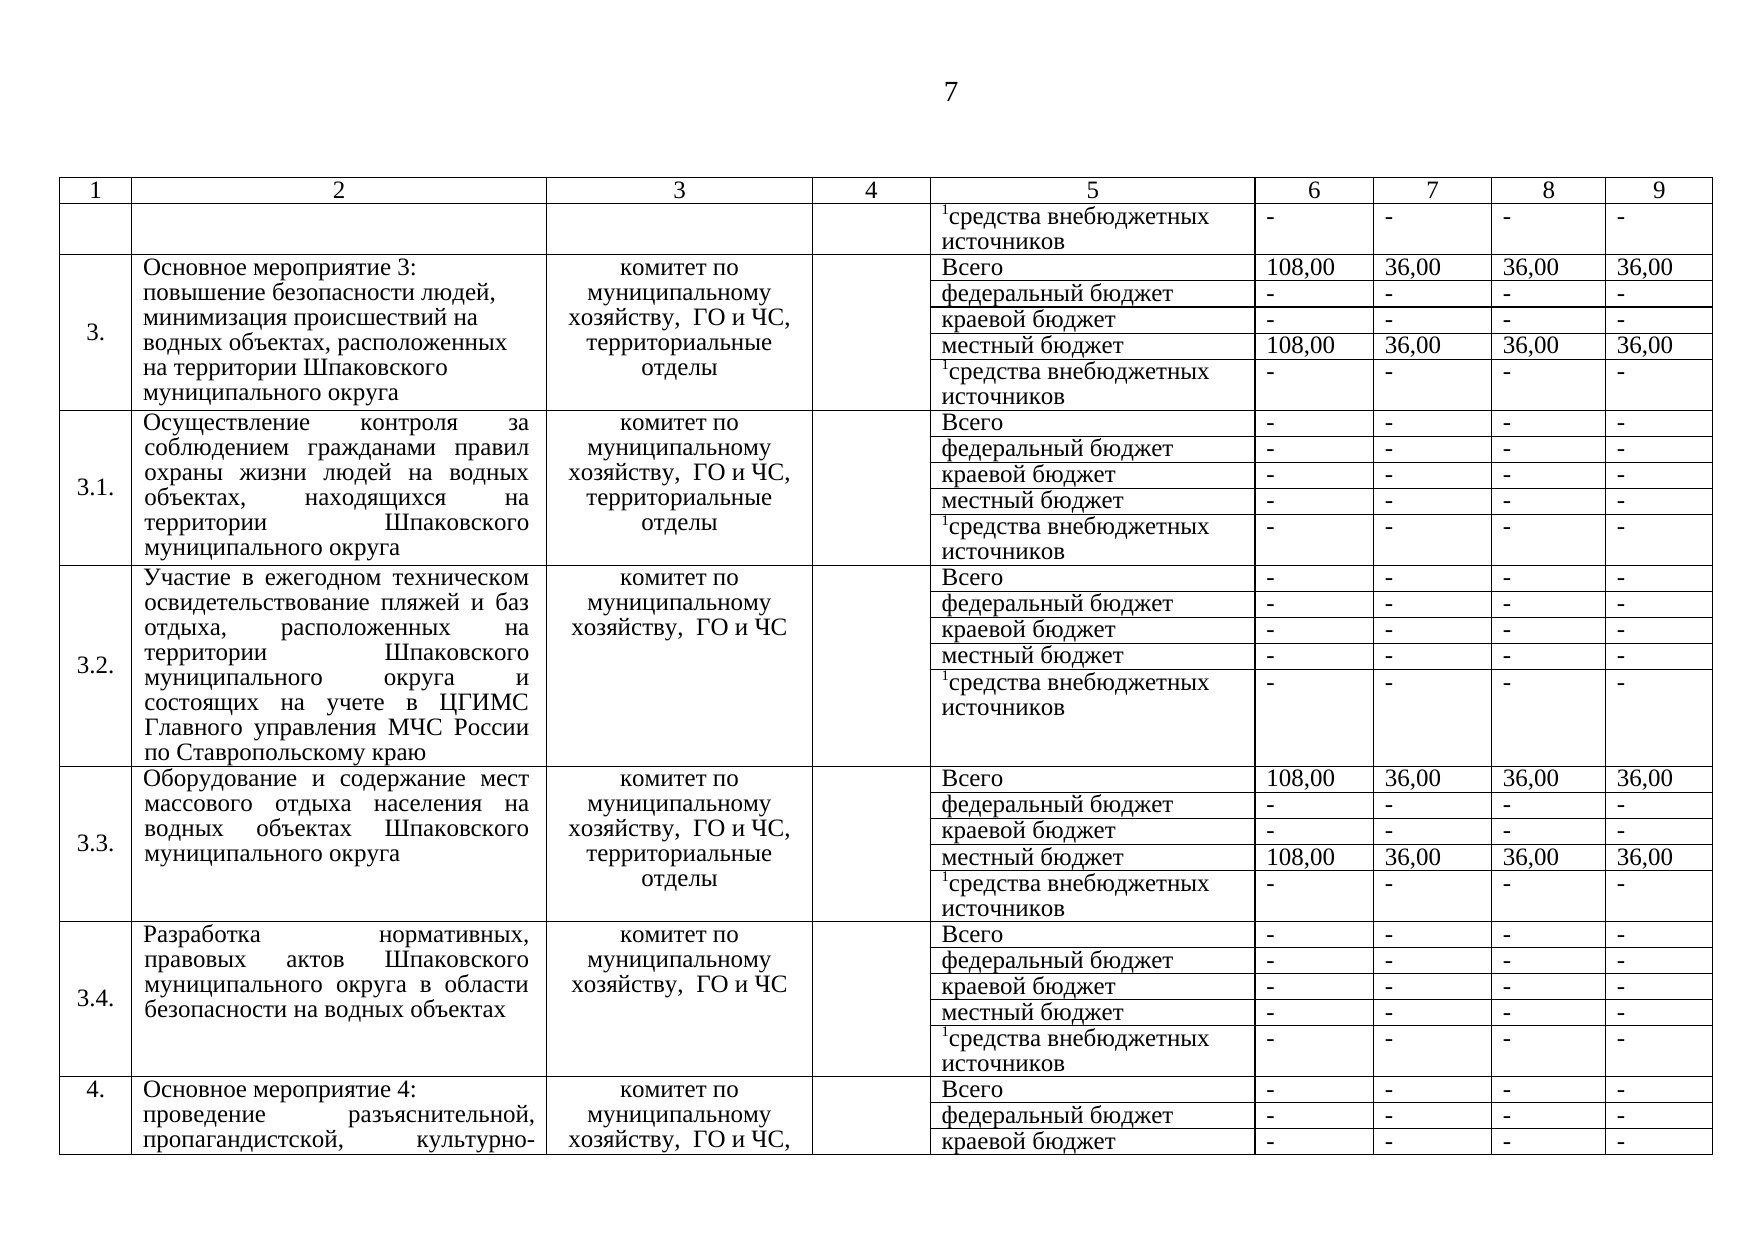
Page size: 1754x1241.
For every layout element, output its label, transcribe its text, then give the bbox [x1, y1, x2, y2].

table_cell 108,00 [1256, 334, 1373, 358]
table_cell - [1492, 1129, 1605, 1154]
table_cell федеральный бюджет [931, 592, 1254, 617]
table_cell - [1256, 1026, 1373, 1076]
table_cell - [1374, 793, 1491, 818]
table_cell - [1492, 1026, 1605, 1076]
table_cell - [1606, 644, 1712, 669]
table_cell 36,00 [1492, 845, 1605, 870]
table_cell - [1492, 644, 1605, 669]
table_cell - [1492, 974, 1605, 999]
table_cell 1средства внебюджетных источников [931, 515, 1254, 565]
table_header 9 [1606, 178, 1712, 203]
table_cell 3.4. [60, 922, 131, 1076]
table_cell 36,00 [1606, 255, 1712, 280]
table_cell - [1256, 1129, 1373, 1154]
table_cell 3. [60, 255, 131, 409]
table_cell - [1606, 1026, 1712, 1076]
table_cell - [1492, 1103, 1605, 1128]
table_cell 1средства внебюджетных источников [931, 360, 1254, 409]
table_cell Основное мероприятие 3: повышение безопасности людей, минимизация происшествий на водных объектах, расположенных на территории Шпаковского муниципального округа [132, 255, 546, 409]
table_cell - [1492, 308, 1605, 332]
table_cell Всего [931, 922, 1254, 947]
table_cell - [1374, 308, 1491, 332]
table_cell - [1492, 592, 1605, 617]
table_cell - [1374, 819, 1491, 844]
table_cell - [1606, 974, 1712, 999]
table_cell - [1492, 463, 1605, 488]
table_cell - [1256, 411, 1373, 436]
table_cell комитет по муниципальному хозяйству, ГО и ЧС [547, 922, 812, 1076]
table_cell 36,00 [1374, 845, 1491, 870]
table_cell федеральный бюджет [931, 793, 1254, 818]
table_cell - [1606, 489, 1712, 514]
table_cell - [1374, 1077, 1491, 1102]
table_cell - [1606, 437, 1712, 462]
table_cell - [1492, 515, 1605, 565]
table_cell 36,00 [1492, 334, 1605, 358]
table_cell - [1256, 566, 1373, 591]
table_cell - [1606, 463, 1712, 488]
table_cell - [1256, 1077, 1373, 1102]
table_cell - [1606, 281, 1712, 306]
table_cell - [1492, 793, 1605, 818]
table_cell - [1374, 281, 1491, 306]
table_cell - [1256, 308, 1373, 332]
table_cell Всего [931, 255, 1254, 280]
table_header 1 [60, 178, 131, 203]
table_cell комитет по муниципальному хозяйству, ГО и ЧС, территориальные отделы [547, 255, 812, 409]
table_cell [813, 767, 930, 921]
table_cell - [1492, 411, 1605, 436]
table_cell - [1374, 463, 1491, 488]
table_cell - [1606, 515, 1712, 565]
table_cell - [1606, 1129, 1712, 1154]
table_header 2 [132, 178, 546, 203]
table_cell местный бюджет [931, 644, 1254, 669]
table_cell краевой бюджет [931, 819, 1254, 844]
table_cell - [1256, 793, 1373, 818]
table_cell 108,00 [1256, 255, 1373, 280]
table_cell 108,00 [1256, 845, 1373, 870]
table_cell - [1256, 1000, 1373, 1025]
table_cell 36,00 [1606, 334, 1712, 358]
table_cell - [1374, 871, 1491, 921]
table_cell - [1492, 670, 1605, 766]
table_cell - [1374, 1129, 1491, 1154]
table_cell - [1606, 922, 1712, 947]
table_cell 36,00 [1492, 767, 1605, 792]
table_cell - [1606, 1103, 1712, 1128]
table_cell 36,00 [1374, 767, 1491, 792]
table_cell - [1492, 871, 1605, 921]
table_cell - [1256, 974, 1373, 999]
table_cell - [1374, 974, 1491, 999]
table_cell - [1492, 204, 1605, 254]
table_cell 1средства внебюджетных источников [931, 670, 1254, 766]
table_cell краевой бюджет [931, 308, 1254, 332]
table_cell - [1256, 871, 1373, 921]
table_cell 4. [60, 1077, 131, 1154]
table_header 3 [547, 178, 812, 203]
table_cell - [1256, 463, 1373, 488]
table_cell краевой бюджет [931, 463, 1254, 488]
table_header 4 [813, 178, 930, 203]
table_cell - [1256, 360, 1373, 409]
table_cell Всего [931, 767, 1254, 792]
table_cell - [1374, 1000, 1491, 1025]
table_cell местный бюджет [931, 334, 1254, 358]
table_cell - [1256, 1103, 1373, 1128]
table_cell [813, 1077, 930, 1154]
table_cell - [1606, 360, 1712, 409]
table_cell 36,00 [1374, 255, 1491, 280]
table_cell комитет по муниципальному хозяйству, ГО и ЧС, территориальные отделы [547, 767, 812, 921]
table_cell - [1374, 592, 1491, 617]
table_cell - [1374, 489, 1491, 514]
table_cell 36,00 [1492, 255, 1605, 280]
table_cell 1средства внебюджетных источников [931, 1026, 1254, 1076]
table_cell федеральный бюджет [931, 1103, 1254, 1128]
table_cell - [1606, 592, 1712, 617]
table_cell - [1374, 1026, 1491, 1076]
table_cell краевой бюджет [931, 974, 1254, 999]
table_cell краевой бюджет [931, 618, 1254, 643]
table_header 6 [1256, 178, 1373, 203]
table_cell 3.2. [60, 566, 131, 766]
table_cell федеральный бюджет [931, 437, 1254, 462]
table_cell - [1492, 1000, 1605, 1025]
table_header 8 [1492, 178, 1605, 203]
table_cell - [1256, 515, 1373, 565]
table_cell 108,00 [1256, 767, 1373, 792]
table_cell - [1256, 922, 1373, 947]
table_cell - [1256, 592, 1373, 617]
table_cell 1средства внебюджетных источников [931, 871, 1254, 921]
table_cell - [1492, 489, 1605, 514]
table_cell - [1374, 948, 1491, 973]
table_header 7 [1374, 178, 1491, 203]
table_cell - [1374, 644, 1491, 669]
table_cell комитет по муниципальному хозяйству, ГО и ЧС [547, 566, 812, 766]
table_cell - [1492, 281, 1605, 306]
table_cell - [1256, 948, 1373, 973]
table_cell 36,00 [1374, 334, 1491, 358]
table_cell Осуществление контроля за соблюдением гражданами правил охраны жизни людей на водных объектах, находящихся на территории Шпаковского муниципального округа [132, 411, 546, 565]
table_cell 36,00 [1606, 845, 1712, 870]
table_cell Всего [931, 566, 1254, 591]
table_cell - [1256, 489, 1373, 514]
table_cell комитет по муниципальному хозяйству, ГО и ЧС, территориальные отделы [547, 411, 812, 565]
table_cell [813, 566, 930, 766]
table_cell - [1606, 871, 1712, 921]
table_cell федеральный бюджет [931, 281, 1254, 306]
table_cell - [1256, 437, 1373, 462]
table_cell - [1492, 1077, 1605, 1102]
table_cell - [1374, 411, 1491, 436]
table_cell - [1492, 819, 1605, 844]
table_cell - [1492, 922, 1605, 947]
table_cell Основное мероприятие 4: проведение разъяснительной, пропагандистской, культурно-массовой работы с населением, направленной на формирование у граждан знаний при происхождении чрезвычайных ситуаций, обязанностей и ответственности в области пожарной безопасности, умение действовать при угрозе и (или) совершении чрезвычайных ситуаций [132, 1077, 546, 1154]
table_cell - [1492, 948, 1605, 973]
table_cell - [1606, 308, 1712, 332]
table_cell [813, 255, 930, 409]
table_cell - [1492, 437, 1605, 462]
table_cell - [1256, 819, 1373, 844]
table_cell - [1492, 566, 1605, 591]
table_cell - [1606, 1077, 1712, 1102]
table_cell - [1256, 670, 1373, 766]
table_cell краевой бюджет [931, 1129, 1254, 1154]
table_cell - [1374, 360, 1491, 409]
table_cell - [1606, 819, 1712, 844]
table_cell - [1492, 618, 1605, 643]
table_cell - [1492, 360, 1605, 409]
table_cell - [1374, 670, 1491, 766]
table_cell Участие в ежегодном техническом освидетельствование пляжей и баз отдыха, расположенных на территории Шпаковского муниципального округа и состоящих на учете в ЦГИМС Главного управления МЧС России по Ставропольскому краю [132, 566, 546, 766]
table_cell - [1606, 411, 1712, 436]
table_cell местный бюджет [931, 1000, 1254, 1025]
table_cell Разработка нормативных, правовых актов Шпаковского муниципального округа в области безопасности на водных объектах [132, 922, 546, 1076]
table_cell местный бюджет [931, 489, 1254, 514]
table_cell - [1606, 793, 1712, 818]
table_cell 3.3. [60, 767, 131, 921]
table_cell - [1374, 566, 1491, 591]
table_header 5 [931, 178, 1254, 203]
table_cell - [1606, 948, 1712, 973]
table_cell - [1374, 437, 1491, 462]
table_cell 1средства внебюджетных источников [931, 204, 1254, 254]
table_cell - [1374, 618, 1491, 643]
table_cell 36,00 [1606, 767, 1712, 792]
table_cell Всего [931, 411, 1254, 436]
table_cell 3.1. [60, 411, 131, 565]
table_cell - [1256, 618, 1373, 643]
table_cell - [1606, 204, 1712, 254]
table_cell - [1374, 204, 1491, 254]
table_cell - [1606, 618, 1712, 643]
table_cell федеральный бюджет [931, 948, 1254, 973]
table_cell - [1256, 644, 1373, 669]
table_cell - [1606, 670, 1712, 766]
table_cell - [1374, 1103, 1491, 1128]
table_cell - [1256, 281, 1373, 306]
table_cell [813, 411, 930, 565]
table_cell местный бюджет [931, 845, 1254, 870]
table_cell - [1606, 1000, 1712, 1025]
table_cell - [1606, 566, 1712, 591]
table_cell Оборудование и содержание мест массового отдыха населения на водных объектах Шпаковского муниципального округа [132, 767, 546, 921]
table_cell Всего [931, 1077, 1254, 1102]
table_cell - [1256, 204, 1373, 254]
table_cell комитет по муниципальному хозяйству, ГО и ЧС, территориальные отделы [547, 1077, 812, 1154]
table_cell - [1374, 515, 1491, 565]
table_cell - [1374, 922, 1491, 947]
table_cell [813, 922, 930, 1076]
